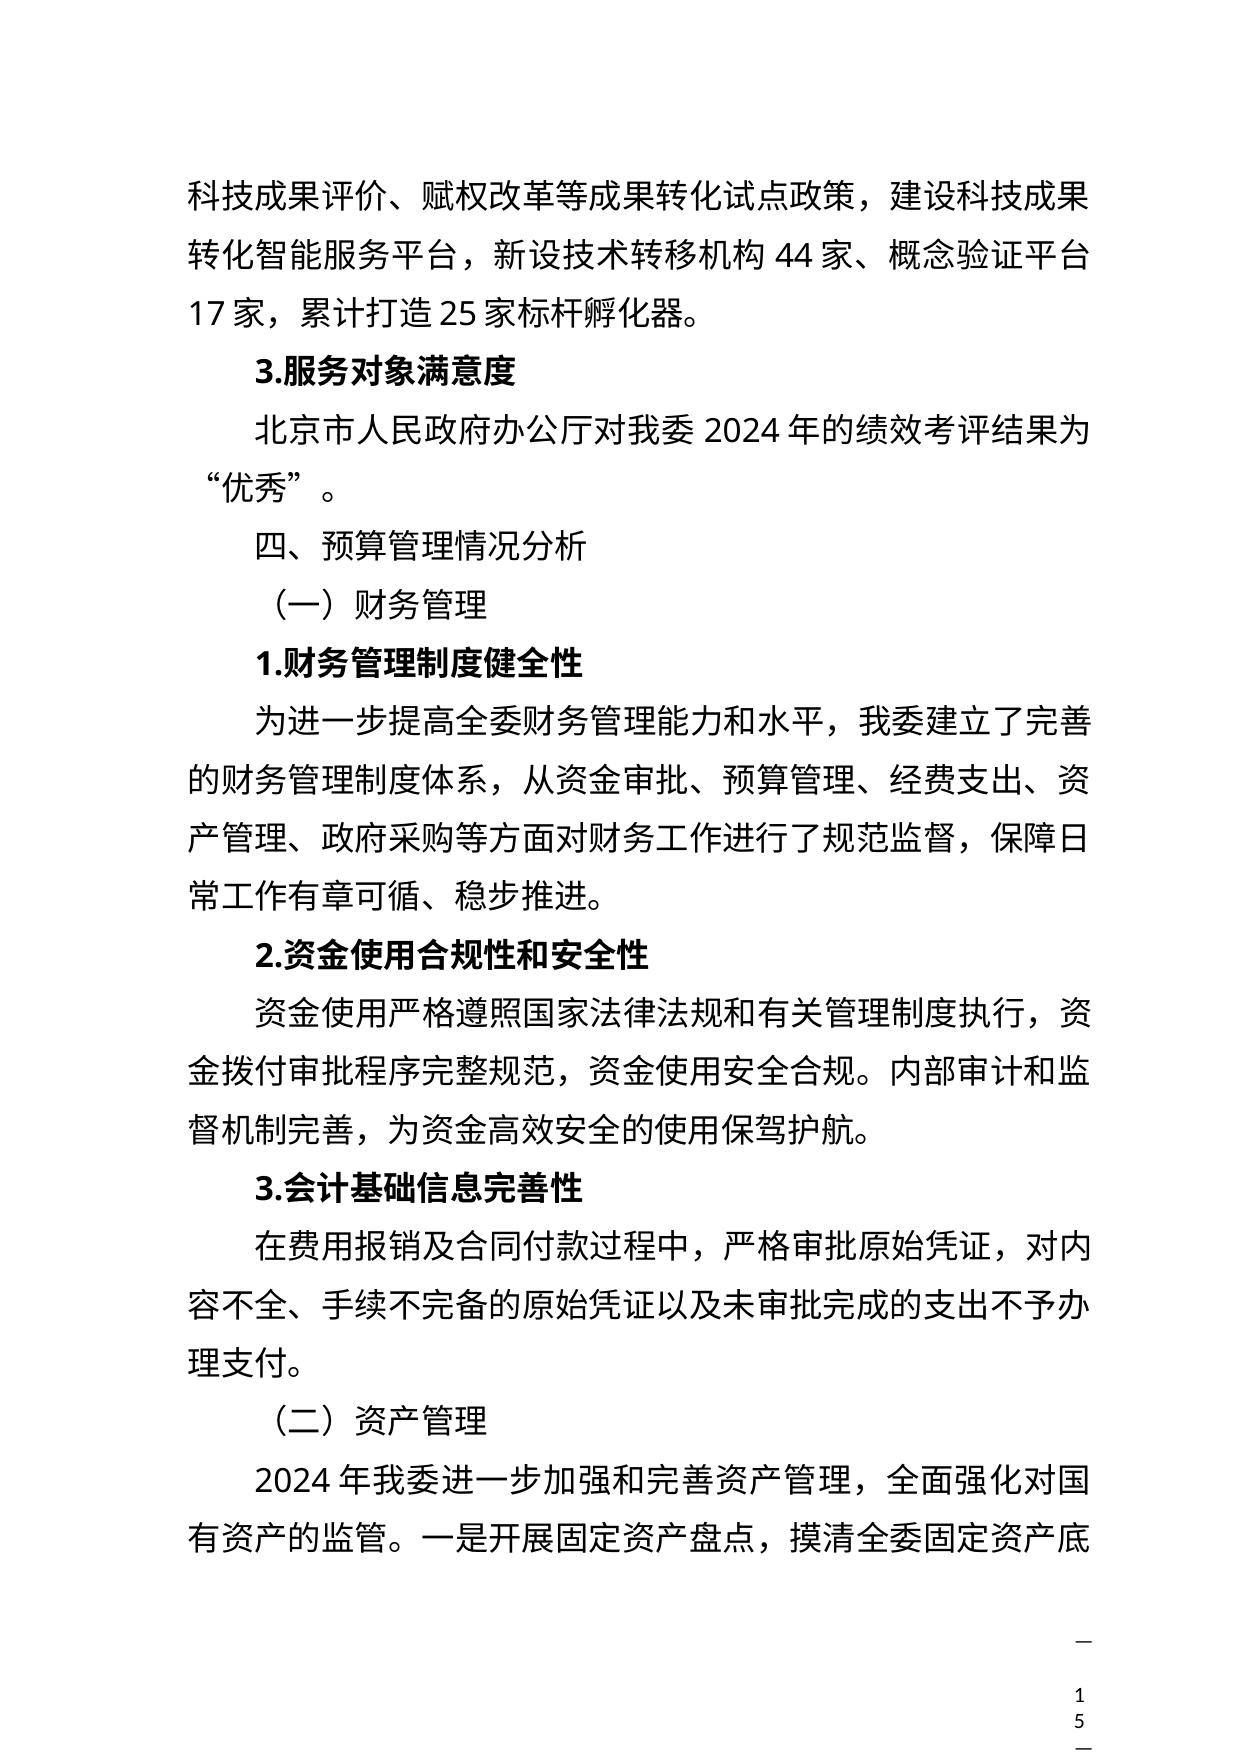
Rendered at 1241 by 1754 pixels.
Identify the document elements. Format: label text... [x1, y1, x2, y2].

text 为进一步提高全委财务管理能力和水平，我委建立了完善的财务管理制度体系，从资金审批、预算管理、经费支出、资产管理、政府采购等方面对财务工作进行了规范监督，保障日常工作有章可循、稳步推进。 [187, 687, 1093, 920]
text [187, 162, 1093, 337]
text 在费用报销及合同付款过程中，严格审批原始凭证，对内容不全、手续不完备的原始凭证以及未审批完成的支出不予办理支付。 [187, 1212, 1093, 1387]
text 北京市人民政府办公厅对我委2024年的绩效考评结果为“优秀”。 [187, 395, 1093, 512]
text （二）资产管理 [187, 1387, 1093, 1445]
text 资金使用严格遵照国家法律法规和有关管理制度执行，资金拨付审批程序完整规范，资金使用安全合规。内部审计和监督机制完善，为资金高效安全的使用保驾护航。 [187, 979, 1093, 1154]
text 3.会计基础信息完善性 [187, 1154, 1093, 1212]
text 1.财务管理制度健全性 [187, 629, 1093, 687]
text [187, 1445, 1093, 1562]
text 2.资金使用合规性和安全性 [187, 920, 1093, 979]
subtitle 四、预算管理情况分析 [187, 512, 1093, 570]
text 3.服务对象满意度 [187, 337, 1093, 395]
text （一）财务管理 [187, 570, 1093, 629]
